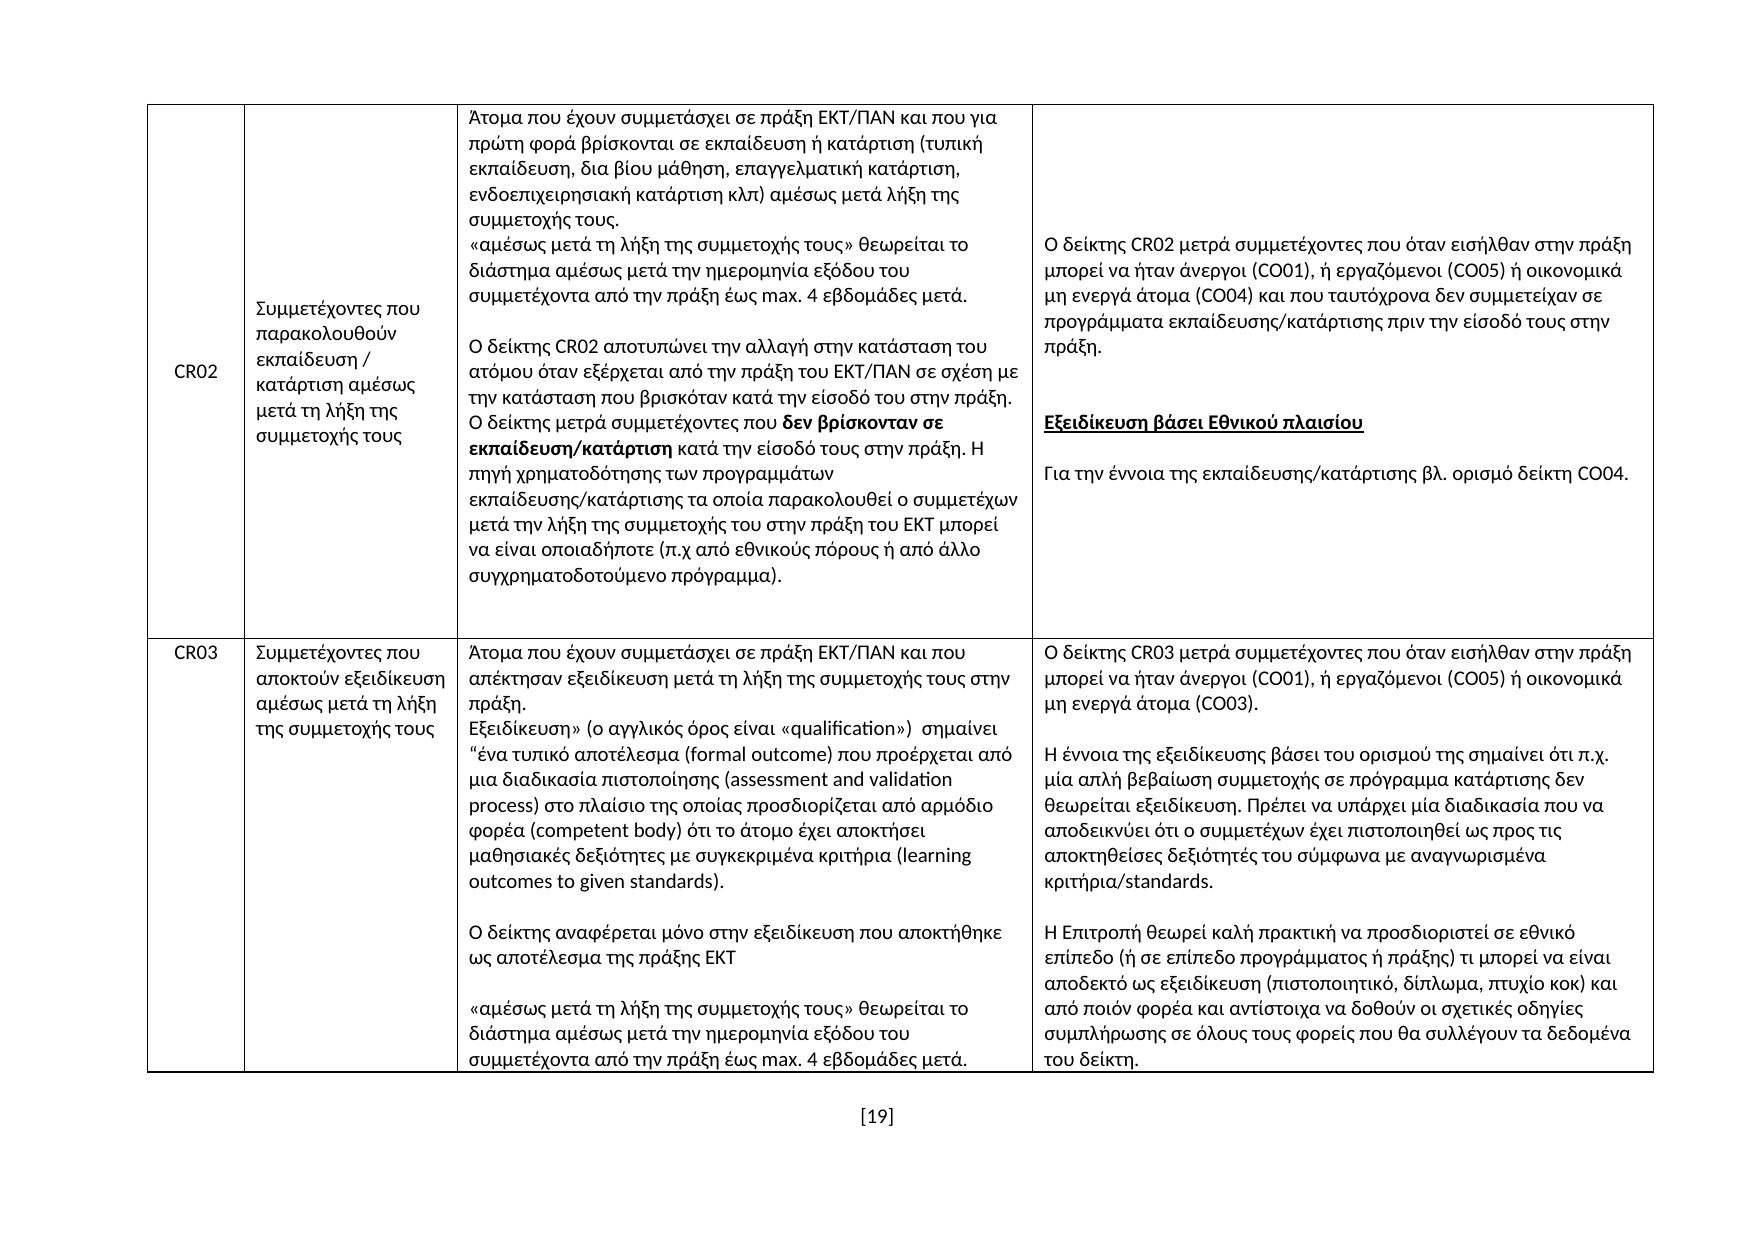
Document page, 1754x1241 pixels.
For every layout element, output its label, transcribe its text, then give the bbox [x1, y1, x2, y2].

table_cell Ο δείκτης CR02 μετρά συμμετέχοντες που όταν εισήλθαν στην πράξη μπορεί να ήταν άνεργοι (CO01), ή εργαζόμενοι (CO05) ή οικονομικά μη ενεργά άτομα (CO04) και που ταυτόχρονα δεν συμμετείχαν σε προγράμματα εκπαίδευσης/κατάρτισης πριν την είσοδό τους στην πράξη. Εξειδίκευση βάσει Εθνικού πλαισίου Για την έννοια της εκπαίδευσης/κατάρτισης βλ. ορισμό δείκτη CO04. [1033, 105, 1653, 638]
table_cell CR02 [148, 105, 244, 638]
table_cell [1033, 639, 1653, 1071]
table_cell CR03 [148, 639, 244, 1071]
table_cell Συμμετέχοντες που παρακολουθούν εκπαίδευση / κατάρτιση αμέσως μετά τη λήξη της συμμετοχής τους [245, 105, 457, 638]
table_cell Άτομα που έχουν συμμετάσχει σε πράξη ΕΚΤ/ΠΑΝ και που για πρώτη φορά βρίσκονται σε εκπαίδευση ή κατάρτιση (τυπική εκπαίδευση, δια βίου μάθηση, επαγγελματική κατάρτιση, ενδοεπιχειρησιακή κατάρτιση κλπ) αμέσως μετά λήξη της συμμετοχής τους. «αμέσως μετά τη λήξη της συμμετοχής τους» θεωρείται το διάστημα αμέσως μετά την ημερομηνία εξόδου του συμμετέχοντα από την πράξη έως max. 4 εβδομάδες μετά. Ο δείκτης CR02 αποτυπώνει την αλλαγή στην κατάσταση του ατόμου όταν εξέρχεται από την πράξη του ΕΚΤ/ΠΑΝ σε σχέση με την κατάσταση που βρισκόταν κατά την είσοδό του στην πράξη. Ο δείκτης μετρά συμμετέχοντες που δεν βρίσκονταν σε εκπαίδευση/κατάρτιση κατά την είσοδό τους στην πράξη. Η πηγή χρηματοδότησης των προγραμμάτων εκπαίδευσης/κατάρτισης τα οποία παρακολουθεί ο συμμετέχων μετά την λήξη της συμμετοχής του στην πράξη του ΕΚΤ μπορεί να είναι οποιαδήποτε (π.χ από εθνικούς πόρους ή από άλλο συγχρηματοδοτούμενο πρόγραμμα). [458, 105, 1032, 638]
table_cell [245, 639, 457, 1071]
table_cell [458, 639, 1032, 1071]
